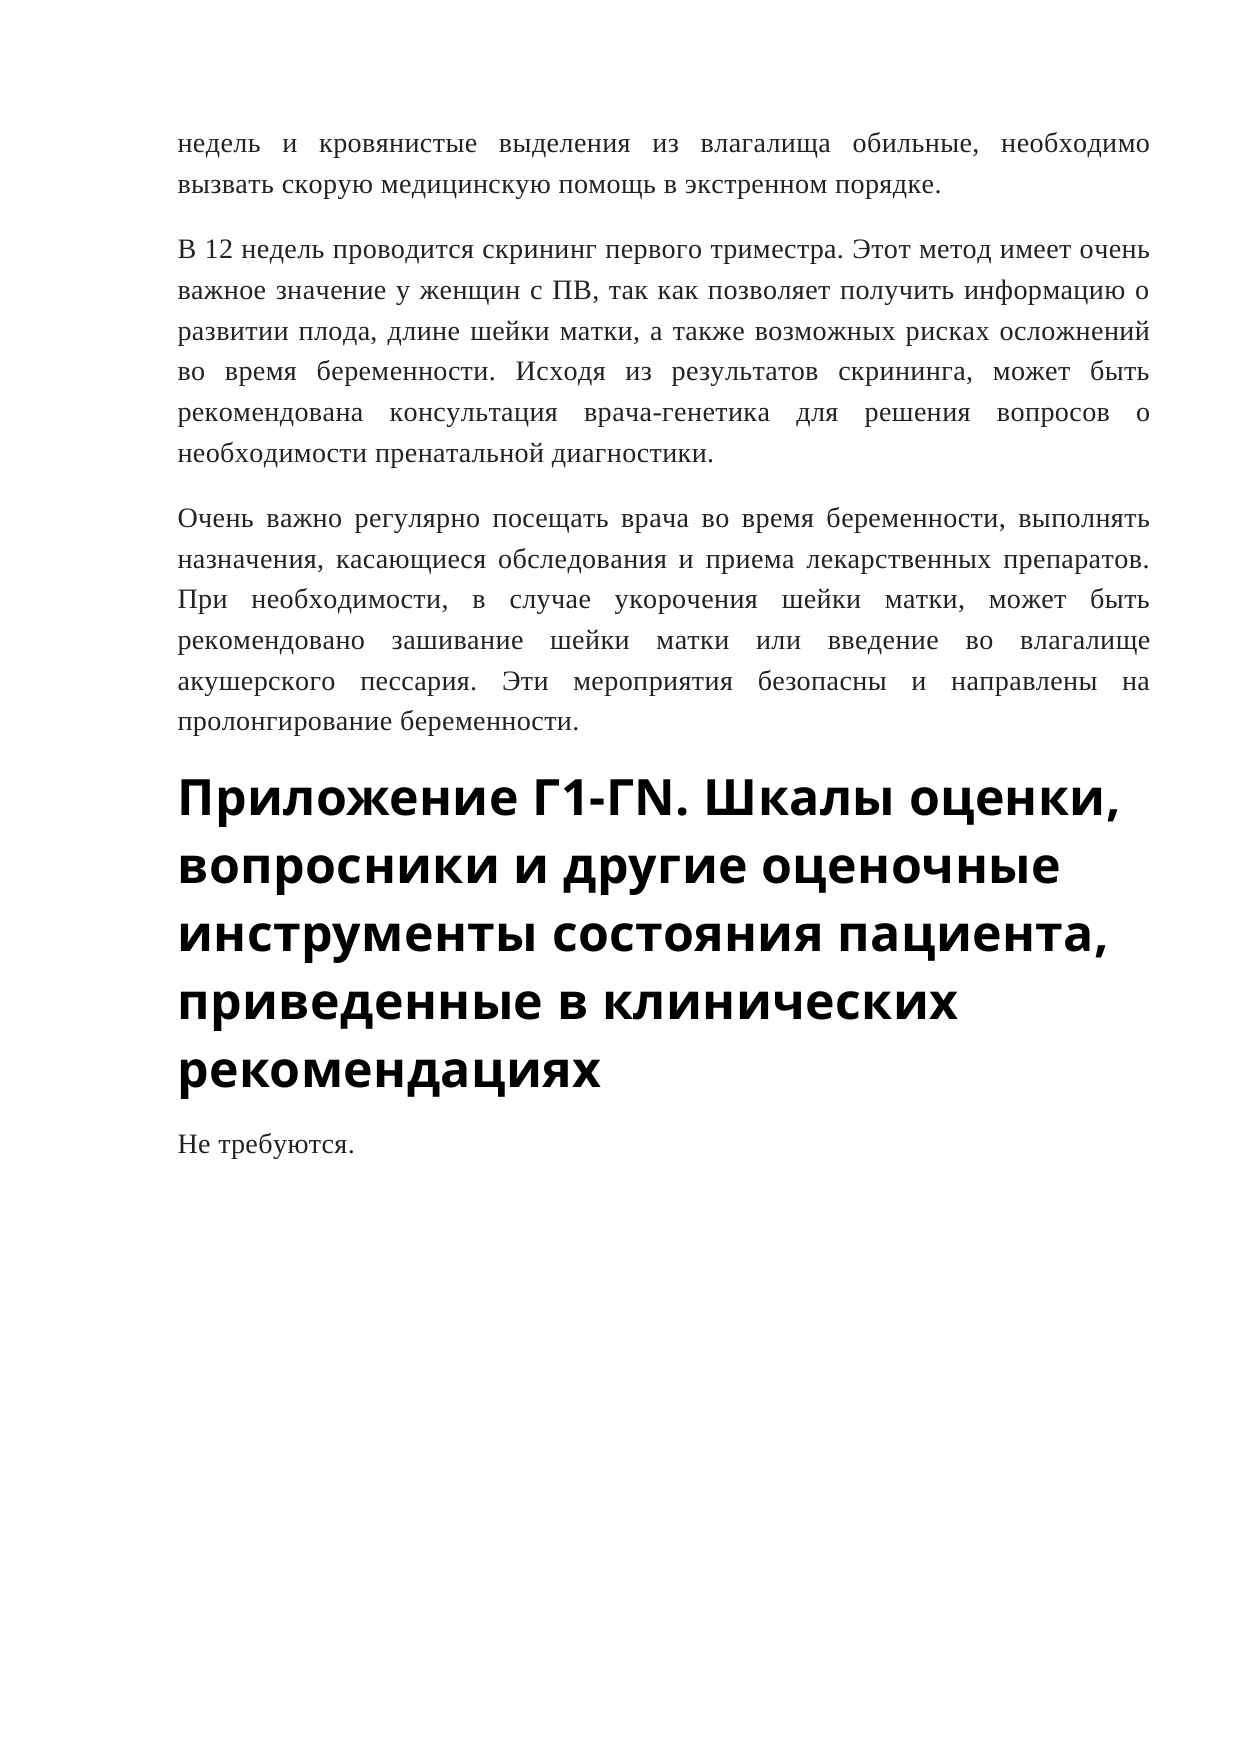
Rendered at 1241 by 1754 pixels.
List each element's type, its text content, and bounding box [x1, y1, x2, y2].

text В 12 недель проводится скрининг первого триместра. Этот метод имеет очень важное значение у женщин с ПВ, так как позволяет получить информацию о развитии плода, длине шейки матки, а также возможных рисках осложнений во время беременности. Исходя из результатов скрининга, может быть рекомендована консультация врача-генетика для решения вопросов о необходимости пренатальной диагностики. [177, 224, 1152, 468]
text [177, 118, 1152, 199]
text Очень важно регулярно посещать врача во время беременности, выполнять назначения, касающиеся обследования и приема лекарственных препаратов. При необходимости, в случае укорочения шейки матки, может быть рекомендовано зашивание шейки матки или введение во влагалище акушерского пессария. Эти мероприятия безопасны и направлены на пролонгирование беременности. [177, 493, 1152, 737]
text Не требуются. [177, 1119, 1152, 1160]
text Приложение Г1-ГN. Шкалы оценки, вопросники и другие оценочные инструменты состояния пациента, приведенные в клинических рекомендациях [177, 762, 1152, 1102]
